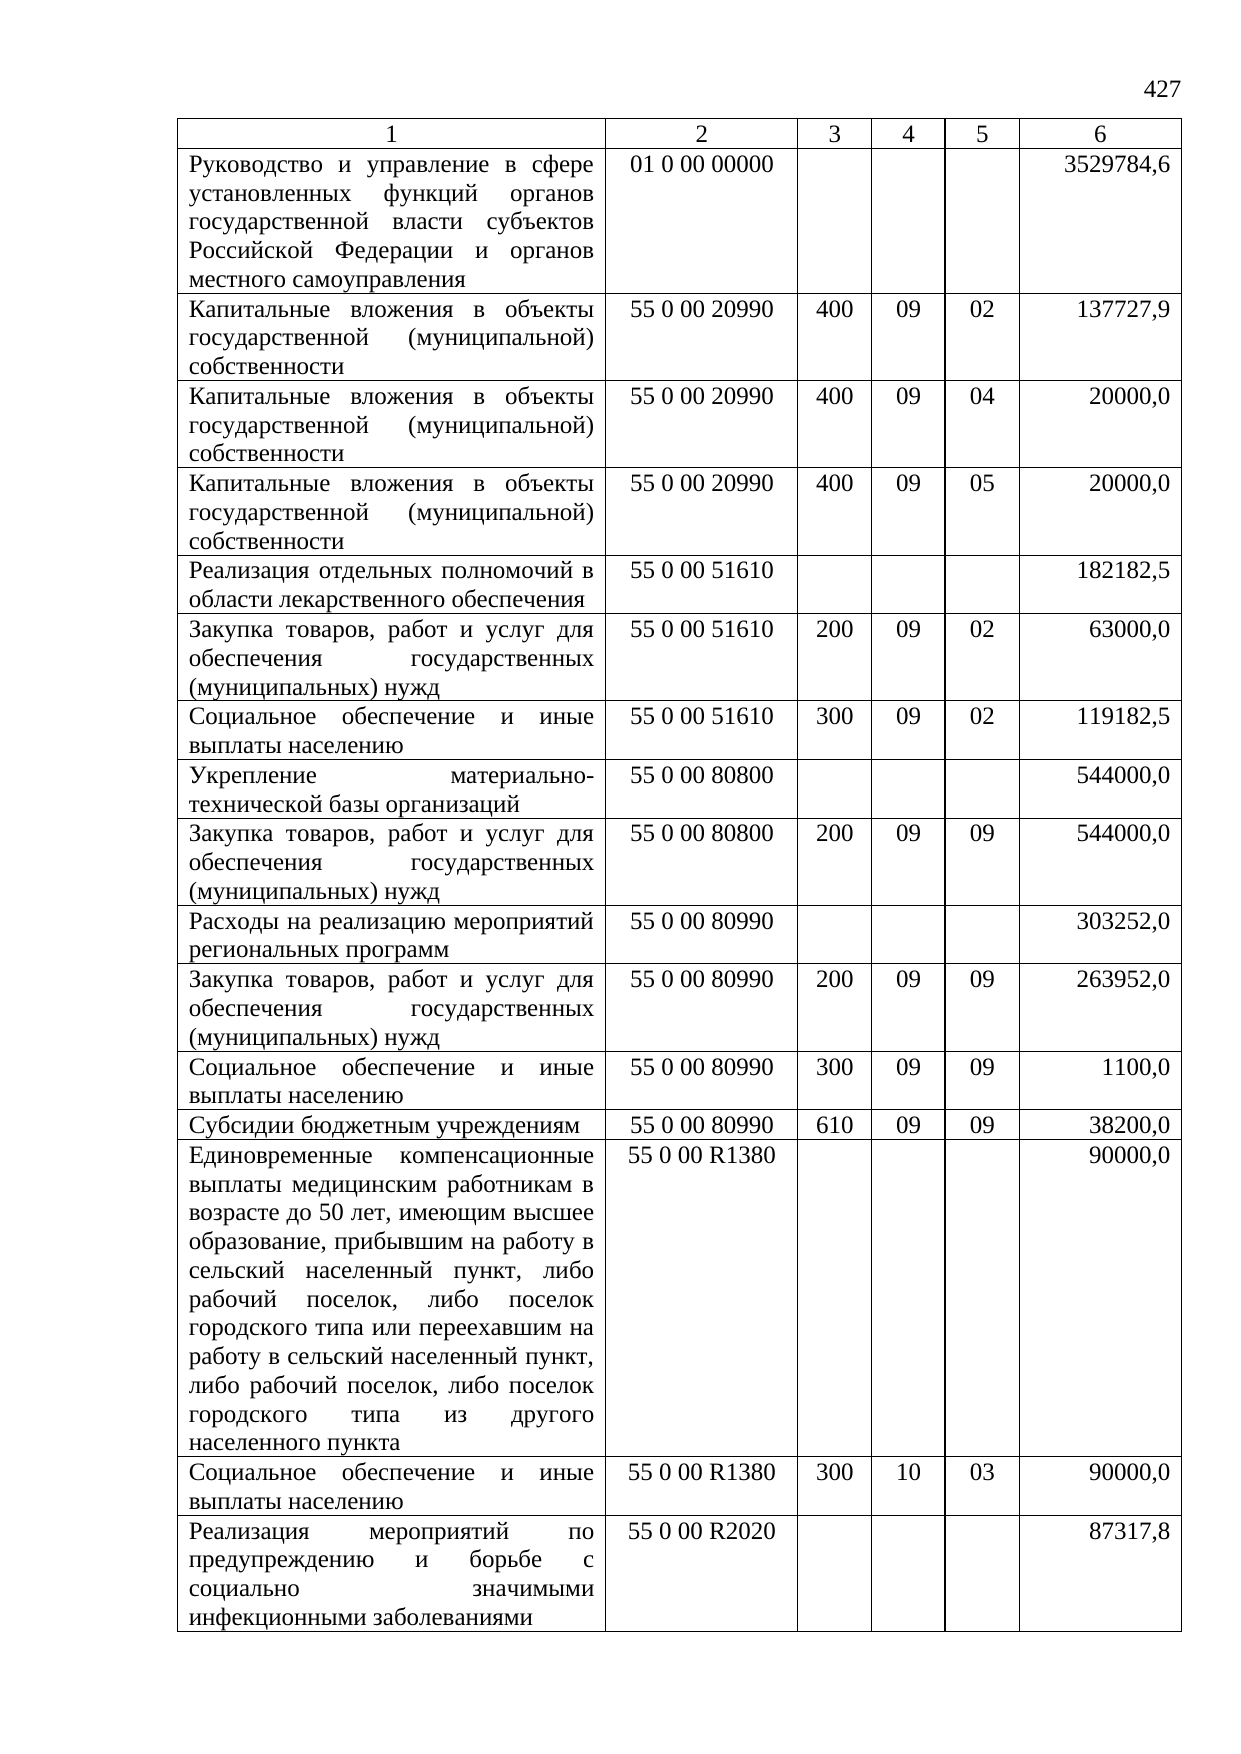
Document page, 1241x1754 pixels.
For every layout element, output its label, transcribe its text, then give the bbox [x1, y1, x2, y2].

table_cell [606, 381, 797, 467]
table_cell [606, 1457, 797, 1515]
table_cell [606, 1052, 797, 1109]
table_header 1 [178, 119, 605, 148]
table_header 4 [872, 119, 944, 148]
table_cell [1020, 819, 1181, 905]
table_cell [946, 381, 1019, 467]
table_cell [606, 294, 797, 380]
table_cell 3529784,6 [1020, 149, 1181, 293]
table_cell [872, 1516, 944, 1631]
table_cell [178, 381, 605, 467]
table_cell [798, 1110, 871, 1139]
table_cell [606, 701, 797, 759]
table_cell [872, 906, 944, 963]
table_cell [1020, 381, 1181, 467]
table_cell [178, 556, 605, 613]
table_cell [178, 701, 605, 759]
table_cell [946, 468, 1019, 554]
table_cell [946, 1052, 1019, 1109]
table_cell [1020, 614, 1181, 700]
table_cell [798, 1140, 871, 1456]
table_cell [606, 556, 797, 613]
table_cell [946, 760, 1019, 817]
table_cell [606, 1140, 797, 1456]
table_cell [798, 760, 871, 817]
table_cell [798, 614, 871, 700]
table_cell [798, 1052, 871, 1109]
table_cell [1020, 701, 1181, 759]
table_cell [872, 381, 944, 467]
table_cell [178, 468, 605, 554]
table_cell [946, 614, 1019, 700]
table_cell [872, 149, 944, 293]
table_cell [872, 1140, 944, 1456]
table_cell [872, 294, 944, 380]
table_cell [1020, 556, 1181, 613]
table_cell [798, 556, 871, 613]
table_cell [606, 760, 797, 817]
table_cell [798, 149, 871, 293]
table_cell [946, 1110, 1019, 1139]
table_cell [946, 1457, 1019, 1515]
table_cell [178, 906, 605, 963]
table_header 3 [798, 119, 871, 148]
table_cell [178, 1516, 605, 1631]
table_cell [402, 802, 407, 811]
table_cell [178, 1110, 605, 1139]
table_header 5 [946, 119, 1019, 148]
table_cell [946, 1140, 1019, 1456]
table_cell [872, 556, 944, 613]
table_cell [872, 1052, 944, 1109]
table_cell [946, 149, 1019, 293]
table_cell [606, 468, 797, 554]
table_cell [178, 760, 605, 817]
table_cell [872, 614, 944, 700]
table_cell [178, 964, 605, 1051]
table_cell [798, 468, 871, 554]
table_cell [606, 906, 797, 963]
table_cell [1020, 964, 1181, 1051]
table_header 2 [606, 119, 797, 148]
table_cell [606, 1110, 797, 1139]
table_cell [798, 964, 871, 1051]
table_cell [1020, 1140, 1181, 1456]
table_cell Руководство и управление в сфере установленных функций органов государственной власти субъектов Российской Федерации и органов местного самоуправления [178, 149, 605, 293]
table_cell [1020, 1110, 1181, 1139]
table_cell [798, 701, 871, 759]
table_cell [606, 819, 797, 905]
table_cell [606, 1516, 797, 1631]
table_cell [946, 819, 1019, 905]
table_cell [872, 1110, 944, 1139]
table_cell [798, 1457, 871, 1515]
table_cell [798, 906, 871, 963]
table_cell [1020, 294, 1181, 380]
table_header 6 [1020, 119, 1181, 148]
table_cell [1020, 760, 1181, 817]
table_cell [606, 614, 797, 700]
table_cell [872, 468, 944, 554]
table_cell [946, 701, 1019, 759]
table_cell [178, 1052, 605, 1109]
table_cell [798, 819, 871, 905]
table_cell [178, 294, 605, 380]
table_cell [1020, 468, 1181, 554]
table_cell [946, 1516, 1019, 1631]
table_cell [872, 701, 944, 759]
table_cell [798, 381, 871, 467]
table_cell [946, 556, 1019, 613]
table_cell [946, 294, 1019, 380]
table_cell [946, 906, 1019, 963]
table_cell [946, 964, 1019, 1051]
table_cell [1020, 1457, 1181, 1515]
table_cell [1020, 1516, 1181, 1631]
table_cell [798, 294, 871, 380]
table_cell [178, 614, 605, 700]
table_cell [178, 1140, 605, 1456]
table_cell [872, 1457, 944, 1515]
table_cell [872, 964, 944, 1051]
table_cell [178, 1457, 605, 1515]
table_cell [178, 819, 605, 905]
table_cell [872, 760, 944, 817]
table_cell 01 0 00 00000 [606, 149, 797, 293]
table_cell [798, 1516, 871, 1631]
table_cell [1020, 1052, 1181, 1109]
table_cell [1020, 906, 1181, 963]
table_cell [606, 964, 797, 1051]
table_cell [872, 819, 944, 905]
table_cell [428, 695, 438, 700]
